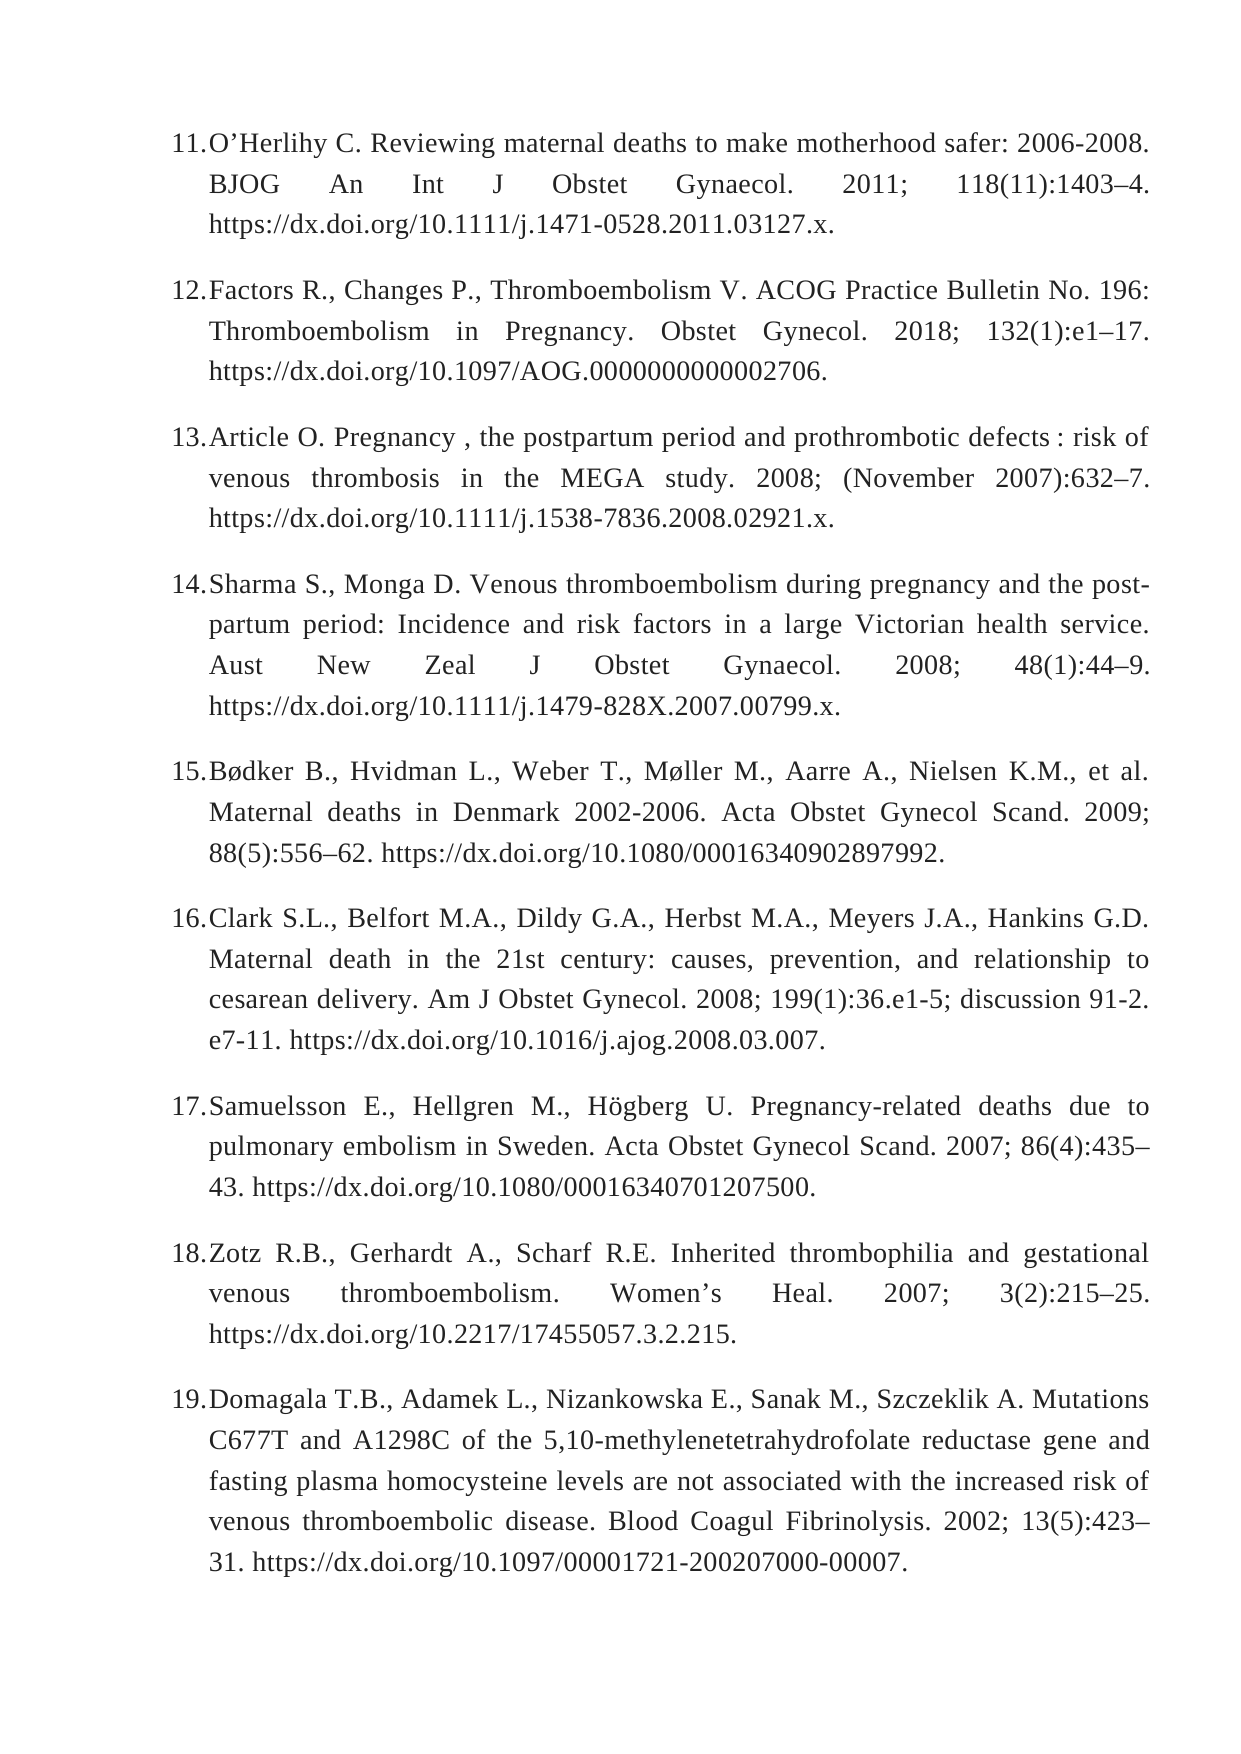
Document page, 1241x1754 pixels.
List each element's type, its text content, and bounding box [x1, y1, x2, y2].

list Factors R., Changes P., Thromboembolism V. ACOG Practice Bulletin No. 196: Thromboembolism in Pregnancy. Obstet Gynecol. 2018; 132(1):e1–17. https://dx.doi.org/10.1097/AOG.0000000000002706. [171, 265, 1152, 387]
list O’Herlihy C. Reviewing maternal deaths to make motherhood safer: 2006-2008. BJOG An Int J Obstet Gynaecol. 2011; 118(11):1403–4. https://dx.doi.org/10.1111/j.1471-0528.2011.03127.x. [171, 118, 1152, 240]
list Domagala T.B., Adamek L., Nizankowska E., Sanak M., Szczeklik A. Mutations C677T and A1298C of the 5,10-methylenetetrahydrofolate reductase gene and fasting plasma homocysteine levels are not associated with the increased risk of venous thromboembolic disease. Blood Coagul Fibrinolysis. 2002; 13(5):423–31. https://dx.doi.org/10.1097/00001721-200207000-00007. [171, 1374, 1152, 1577]
list Sharma S., Monga D. Venous thromboembolism during pregnancy and the post-partum period: Incidence and risk factors in a large Victorian health service. Aust New Zeal J Obstet Gynaecol. 2008; 48(1):44–9. https://dx.doi.org/10.1111/j.1479-828X.2007.00799.x. [171, 559, 1152, 721]
list Article O. Pregnancy , the postpartum period and prothrombotic defects : risk of venous thrombosis in the MEGA study. 2008; (November 2007):632–7. https://dx.doi.org/10.1111/j.1538-7836.2008.02921.x. [171, 412, 1152, 534]
list Zotz R.B., Gerhardt A., Scharf R.E. Inherited thrombophilia and gestational venous thromboembolism. Women’s Heal. 2007; 3(2):215–25. https://dx.doi.org/10.2217/17455057.3.2.215. [171, 1227, 1152, 1349]
list Clark S.L., Belfort M.A., Dildy G.A., Herbst M.A., Meyers J.A., Hankins G.D. Maternal death in the 21st century: causes, prevention, and relationship to cesarean delivery. Am J Obstet Gynecol. 2008; 199(1):36.e1-5; discussion 91-2. e7-11. https://dx.doi.org/10.1016/j.ajog.2008.03.007. [171, 893, 1152, 1056]
list Bødker B., Hvidman L., Weber T., Møller M., Aarre A., Nielsen K.M., et al. Maternal deaths in Denmark 2002-2006. Acta Obstet Gynecol Scand. 2009; 88(5):556–62. https://dx.doi.org/10.1080/00016340902897992. [171, 746, 1152, 868]
list Samuelsson E., Hellgren M., Högberg U. Pregnancy-related deaths due to pulmonary embolism in Sweden. Acta Obstet Gynecol Scand. 2007; 86(4):435–43. https://dx.doi.org/10.1080/00016340701207500. [171, 1081, 1152, 1202]
